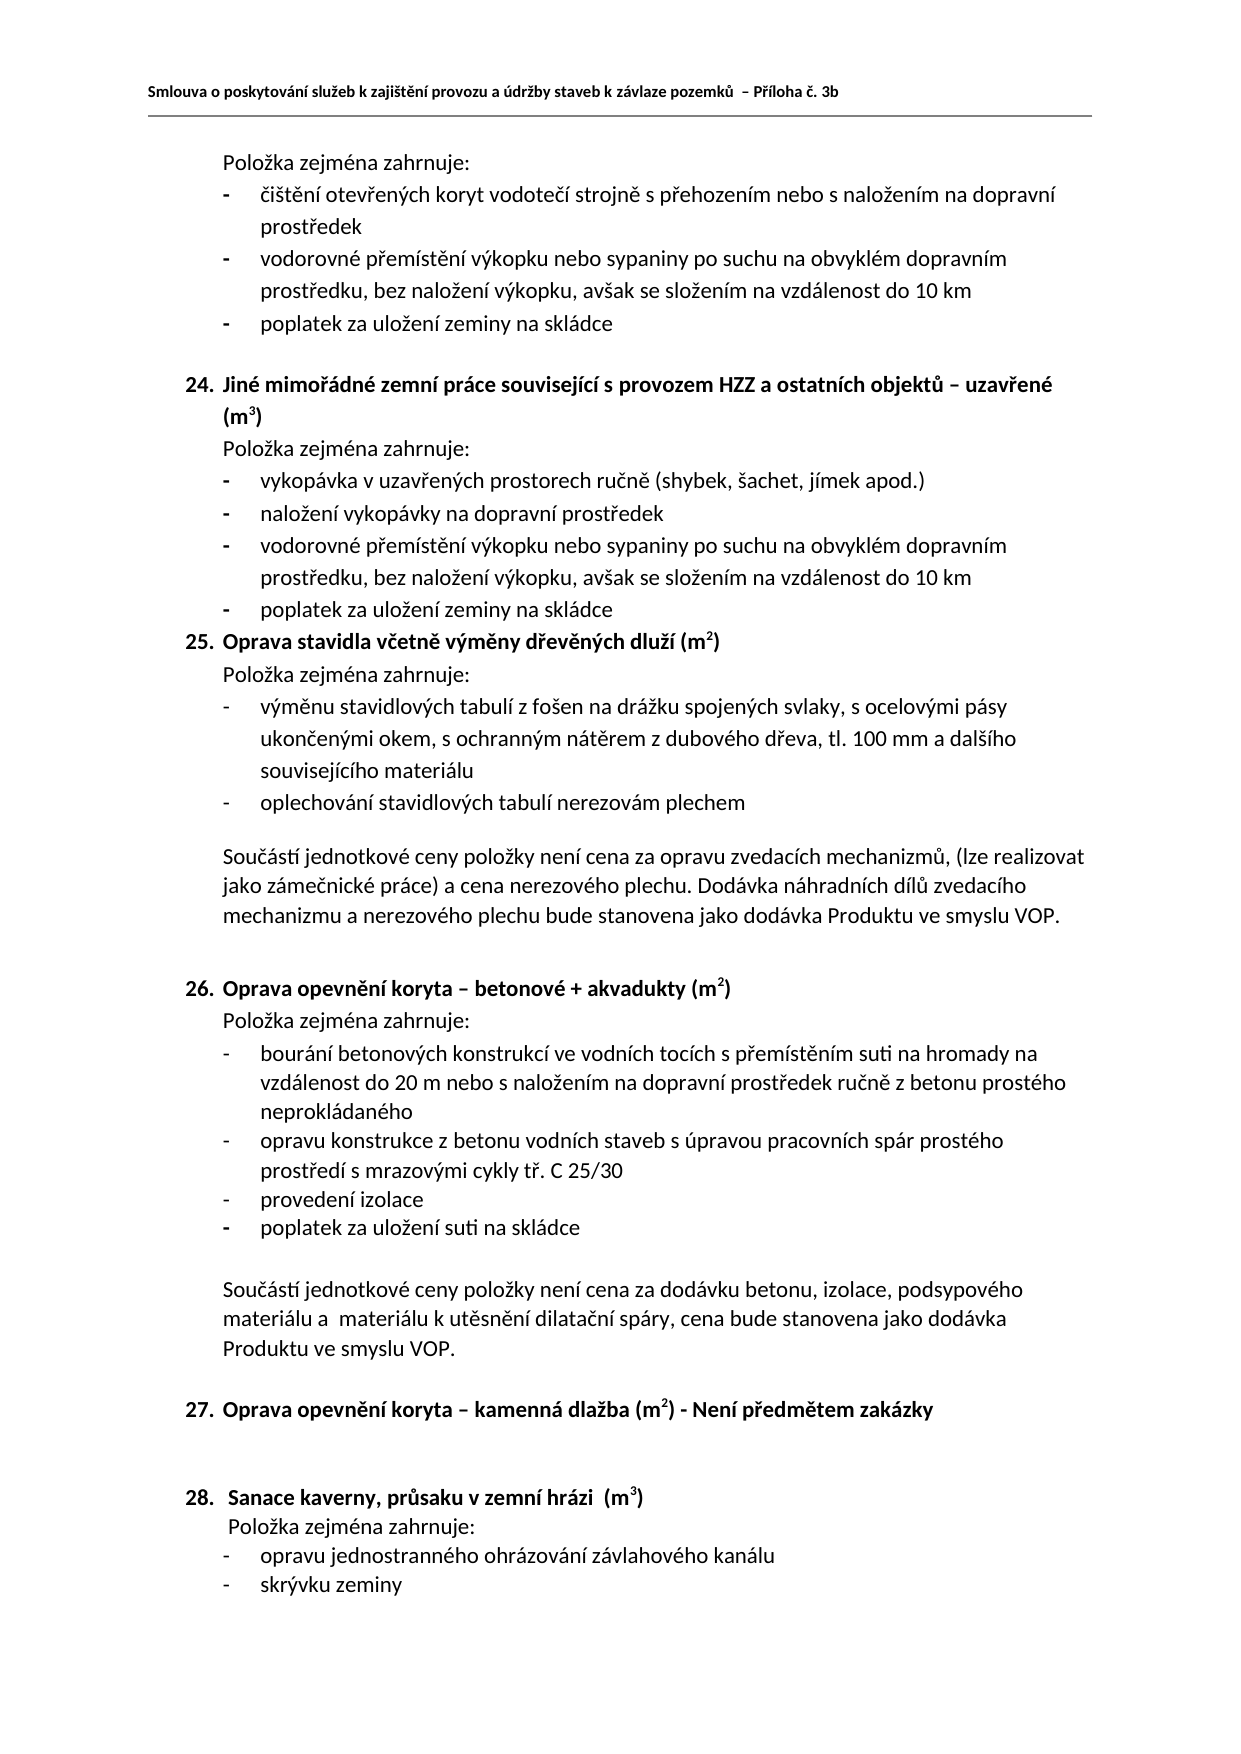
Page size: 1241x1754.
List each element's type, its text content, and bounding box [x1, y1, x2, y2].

list skrývku zeminy [223, 1569, 1092, 1598]
list výměnu stavidlových tabulí z fošen na drážku spojených svlaky, s ocelovými pásy ukončenými okem, s ochranným nátěrem z dubového dřeva, tl. 100 mm a dalšího souvisejícího materiálu [223, 692, 1092, 784]
list čištění otevřených koryt vodotečí strojně s přehozením nebo s naložením na dopravní prostředek [223, 180, 1092, 240]
text Součástí jednotkové ceny položky není cena za dodávku betonu, izolace, podsypového materiálu a materiálu k utěsnění dilatační spáry, cena bude stanovena jako dodávka Produktu ve smyslu VOP. [223, 1274, 1092, 1362]
list Položka zejména zahrnuje: [223, 1006, 1092, 1034]
list bourání betonových konstrukcí ve vodních tocích s přemístěním suti na hromady na vzdálenost do 20 m nebo s naložením na dopravní prostředek ručně z betonu prostého neprokládaného [223, 1038, 1092, 1126]
list Sanace kaverny, průsaku v zemní hrázi (m3) [185, 1482, 1092, 1511]
list poplatek za uložení zeminy na skládce [223, 595, 1092, 623]
list Oprava opevnění koryta – betonové + akvadukty (m2) [185, 974, 1092, 1002]
list Oprava opevnění koryta – kamenná dlažba (m2) - Není předmětem zakázky [185, 1394, 1092, 1423]
list opravu jednostranného ohrázování závlahového kanálu [223, 1540, 1092, 1569]
list oplechování stavidlových tabulí nerezovám plechem [223, 788, 1092, 816]
list poplatek za uložení zeminy na skládce [223, 309, 1092, 337]
list vodorovné přemístění výkopku nebo sypaniny po suchu na obvyklém dopravním prostředku, bez naložení výkopku, avšak se složením na vzdálenost do 10 km [223, 531, 1092, 591]
list naložení vykopávky na dopravní prostředek [223, 499, 1092, 527]
text Položka zejména zahrnuje: [223, 1511, 1092, 1540]
list Jiné mimořádné zemní práce související s provozem HZZ a ostatních objektů – uzavřené (m3) [185, 370, 1092, 430]
list poplatek za uložení suti na skládce [223, 1213, 1092, 1241]
text Součástí jednotkové ceny položky není cena za opravu zvedacích mechanizmů, (lze realizovat jako zámečnické práce) a cena nerezového plechu. Dodávka náhradních dílů zvedacího mechanizmu a nerezového plechu bude stanovena jako dodávka Produktu ve smyslu VOP. [223, 841, 1092, 929]
list Položka zejména zahrnuje: [223, 660, 1092, 688]
list Položka zejména zahrnuje: [223, 434, 1092, 462]
list vodorovné přemístění výkopku nebo sypaniny po suchu na obvyklém dopravním prostředku, bez naložení výkopku, avšak se složením na vzdálenost do 10 km [223, 244, 1092, 304]
list Položka zejména zahrnuje: [223, 148, 1092, 176]
list provedení izolace [223, 1184, 1092, 1213]
list Oprava stavidla včetně výměny dřevěných dluží (m2) [185, 627, 1092, 656]
list vykopávka v uzavřených prostorech ručně (shybek, šachet, jímek apod.) [223, 467, 1092, 494]
list opravu konstrukce z betonu vodních staveb s úpravou pracovních spár prostého prostředí s mrazovými cykly tř. C 25/30 [223, 1126, 1092, 1184]
